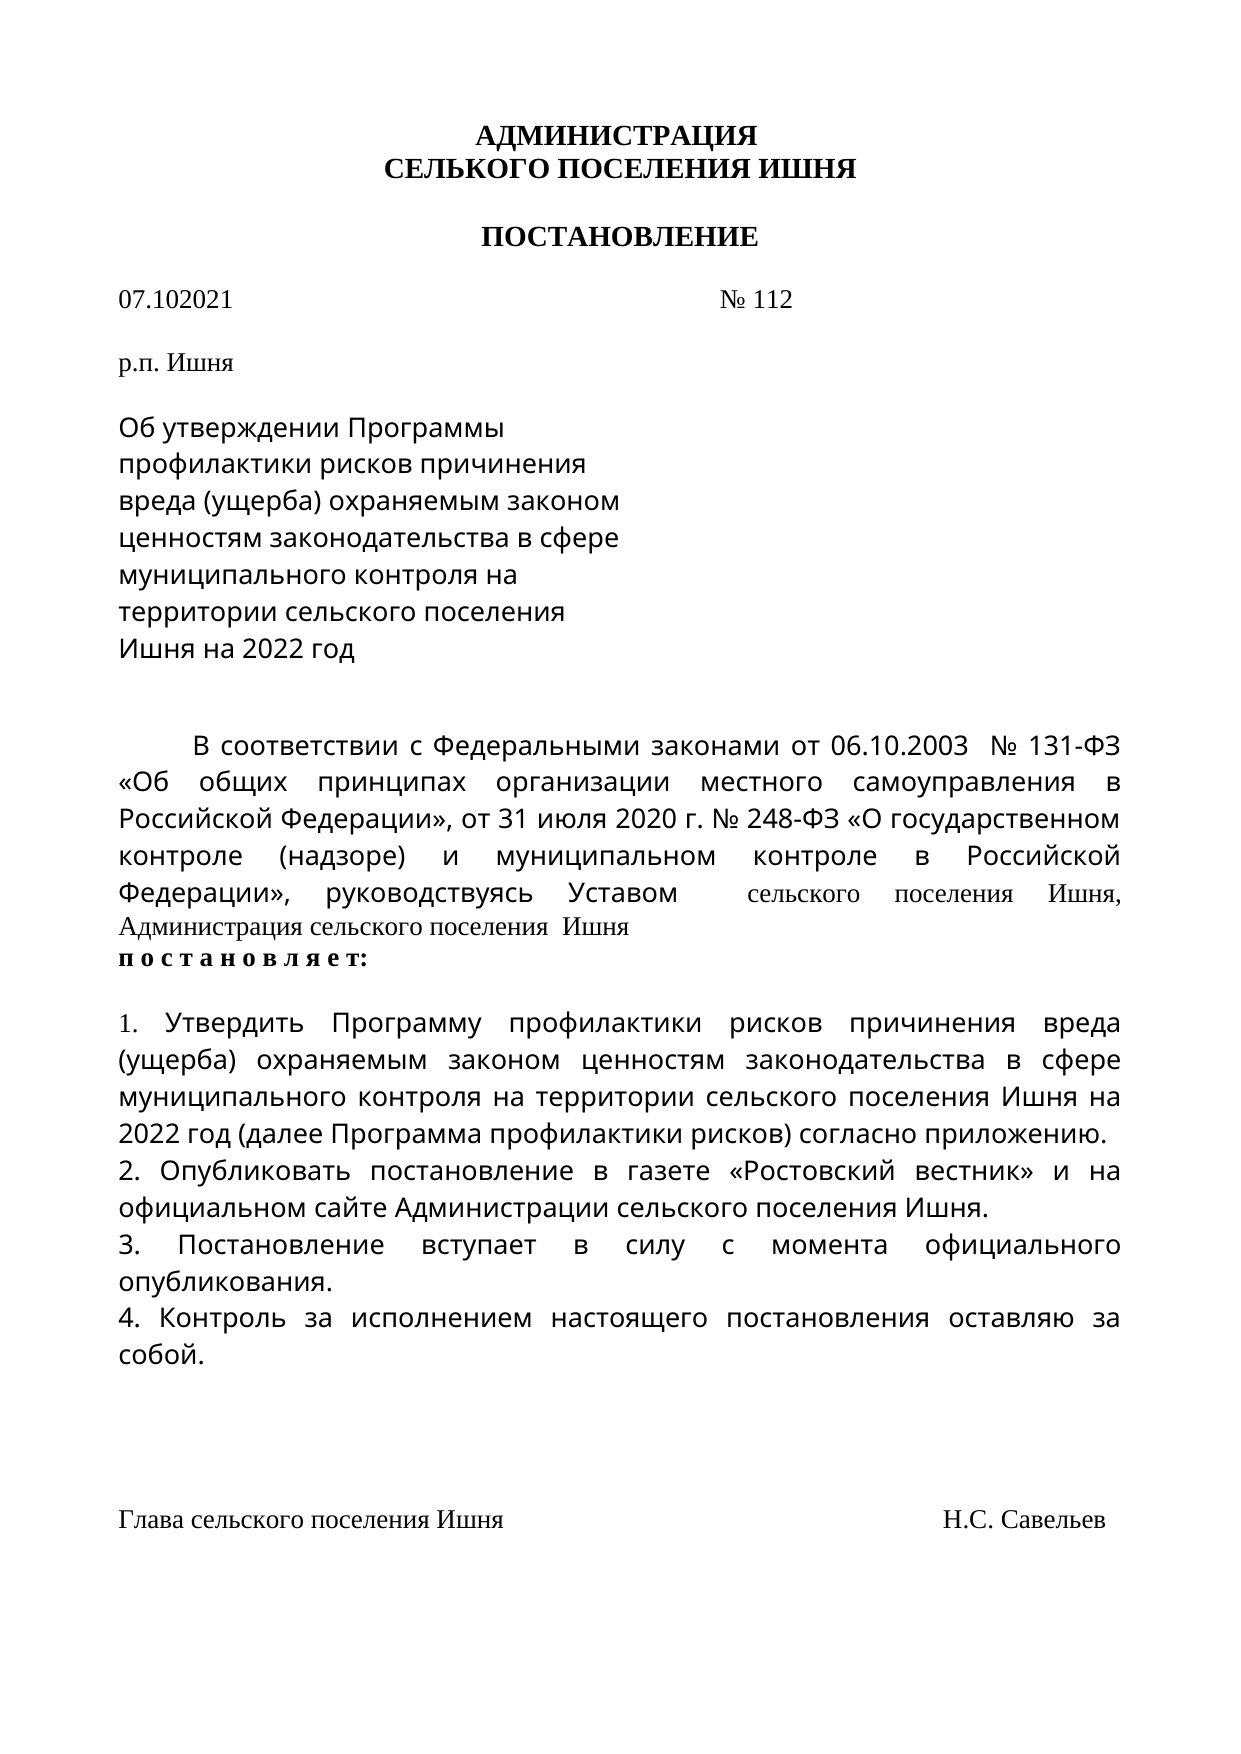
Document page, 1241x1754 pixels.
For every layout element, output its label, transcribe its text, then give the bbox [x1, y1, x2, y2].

text АДМИНИСТРАЦИЯ СЕЛЬКОГО ПОСЕЛЕНИЯ ИШНЯ [118, 118, 1122, 185]
text Ишня на 2022 год [118, 629, 1122, 666]
text п о с т а н о в л я е т: [118, 942, 1122, 973]
text профилактики рисков причинения [118, 445, 1122, 482]
text В соответствии с Федеральными законами от 06.10.2003 № 131-ФЗ «Об общих принципах организации местного самоуправления в Российской Федерации», от 31 июля 2020 г. № 248-ФЗ «О государственном контроле (надзоре) и муниципальном контроле в Российской Федерации», руководствуясь Уставом сельского поселения Ишня, Администрация сельского поселения Ишня [118, 726, 1122, 942]
text ПОСТАНОВЛЕНИЕ [118, 219, 1122, 252]
text 4. Контроль за исполнением настоящего постановления оставляю за собой. [118, 1299, 1122, 1373]
text вреда (ущерба) охраняемым законом [118, 482, 1122, 519]
text р.п. Ишня [118, 346, 1122, 377]
text Глава сельского поселения Ишня Н.С. Савельев [118, 1503, 1122, 1534]
text 2. Опубликовать постановление в газете «Ростовский вестник» и на официальном сайте Администрации сельского поселения Ишня. [118, 1151, 1122, 1225]
text Об утверждении Программы [118, 408, 1122, 445]
text 1. Утвердить Программу профилактики рисков причинения вреда (ущерба) охраняемым законом ценностям законодательства в сфере муниципального контроля на территории сельского поселения Ишня на 2022 год (далее Программа профилактики рисков) согласно приложению. [118, 1004, 1122, 1151]
text территории сельского поселения [118, 592, 1122, 629]
text ценностям законодательства в сфере [118, 519, 1122, 556]
text муниципального контроля на [118, 556, 1122, 592]
text 07.102021 № 112 [118, 283, 1122, 314]
text 3. Постановление вступает в силу с момента официального опубликования. [118, 1225, 1122, 1299]
